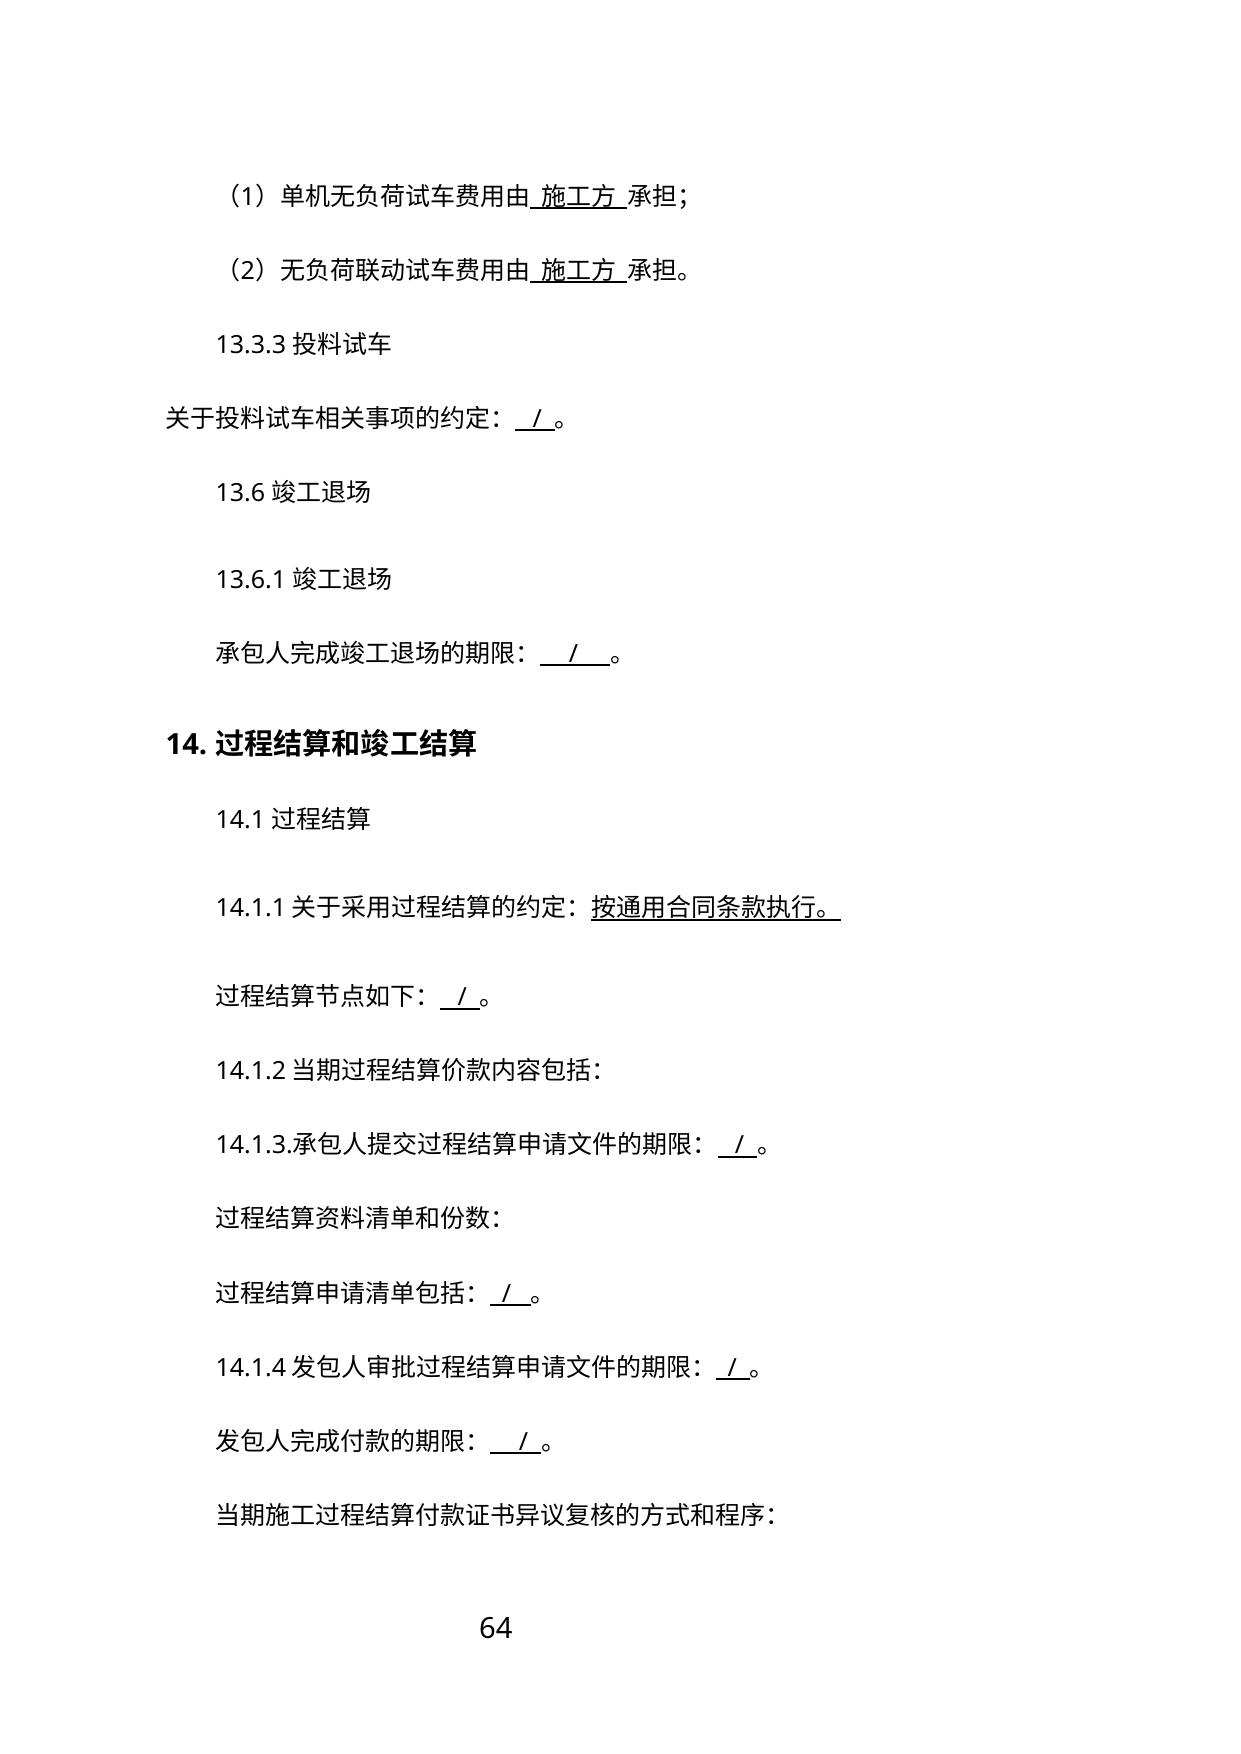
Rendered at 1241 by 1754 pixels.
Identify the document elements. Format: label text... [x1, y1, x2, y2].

text 发包人完成付款的期限： / 。 [165, 1407, 1092, 1472]
text （2）无负荷联动试车费用由 施工方 承担。 [165, 236, 1092, 301]
text 14.1.2当期过程结算价款内容包括： [165, 1036, 1092, 1101]
text 当期施工过程结算付款证书异议复核的方式和程序： [165, 1481, 1092, 1546]
text 14. 过程结算和竣工结算 [165, 709, 1092, 774]
text （1）单机无负荷试车费用由 施工方 承担； [165, 162, 1092, 227]
text 13.3.3 投料试车 [165, 310, 1092, 375]
text 13.6.1 竣工退场 [165, 545, 1092, 610]
text 过程结算节点如下： / 。 [165, 962, 1092, 1027]
text 过程结算资料清单和份数： [165, 1184, 1092, 1249]
text 13.6 竣工退场 [165, 458, 1092, 523]
text 过程结算申请清单包括： / 。 [165, 1259, 1092, 1324]
text 14.1 过程结算 [165, 785, 1092, 850]
text 14.1.1关于采用过程结算的约定：按通用合同条款执行。 [165, 888, 1092, 924]
text 关于投料试车相关事项的约定： / 。 [165, 384, 1092, 449]
text 14.1.4发包人审批过程结算申请文件的期限： / 。 [165, 1333, 1092, 1398]
text 承包人完成竣工退场的期限： / 。 [165, 619, 1092, 684]
text 14.1.3.承包人提交过程结算申请文件的期限： / 。 [165, 1111, 1092, 1176]
